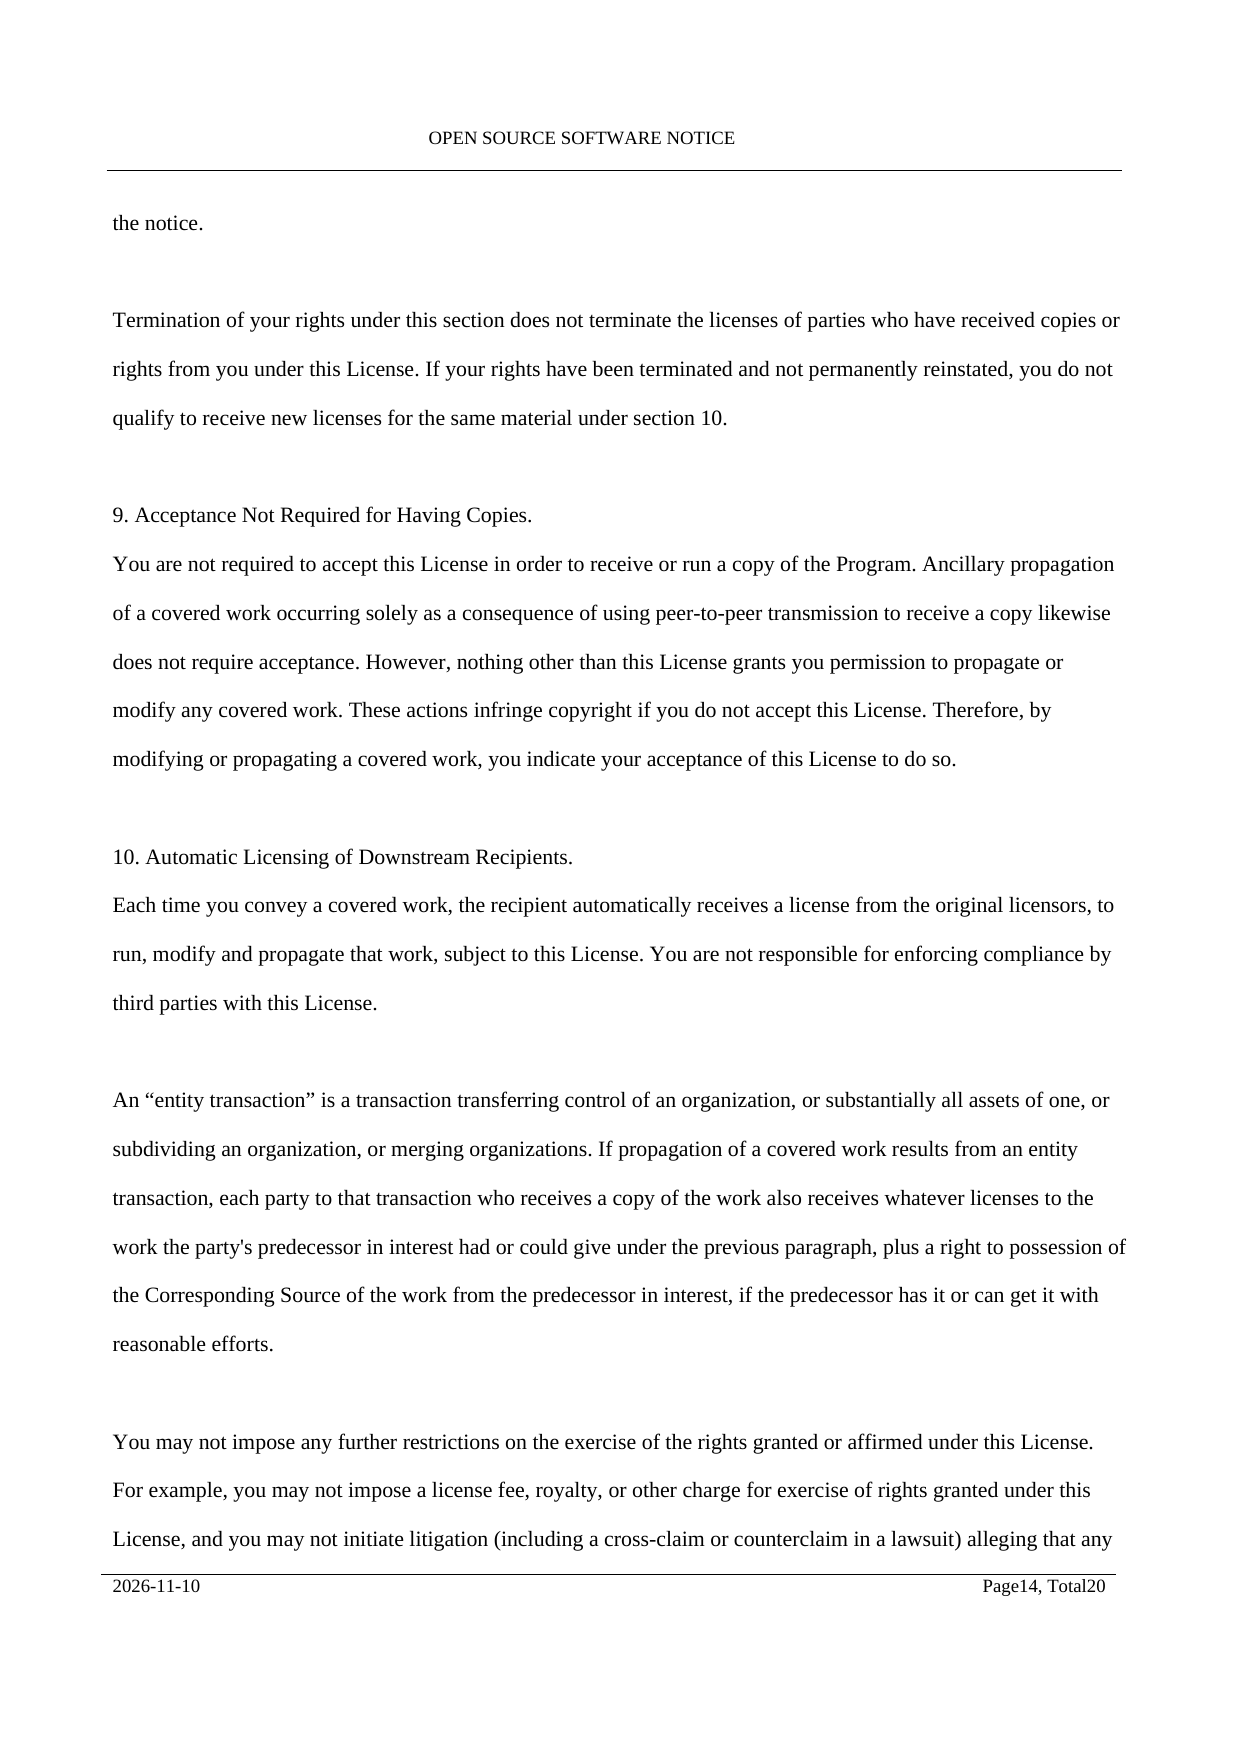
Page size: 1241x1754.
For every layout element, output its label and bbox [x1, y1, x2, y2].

text [112, 206, 1128, 1555]
